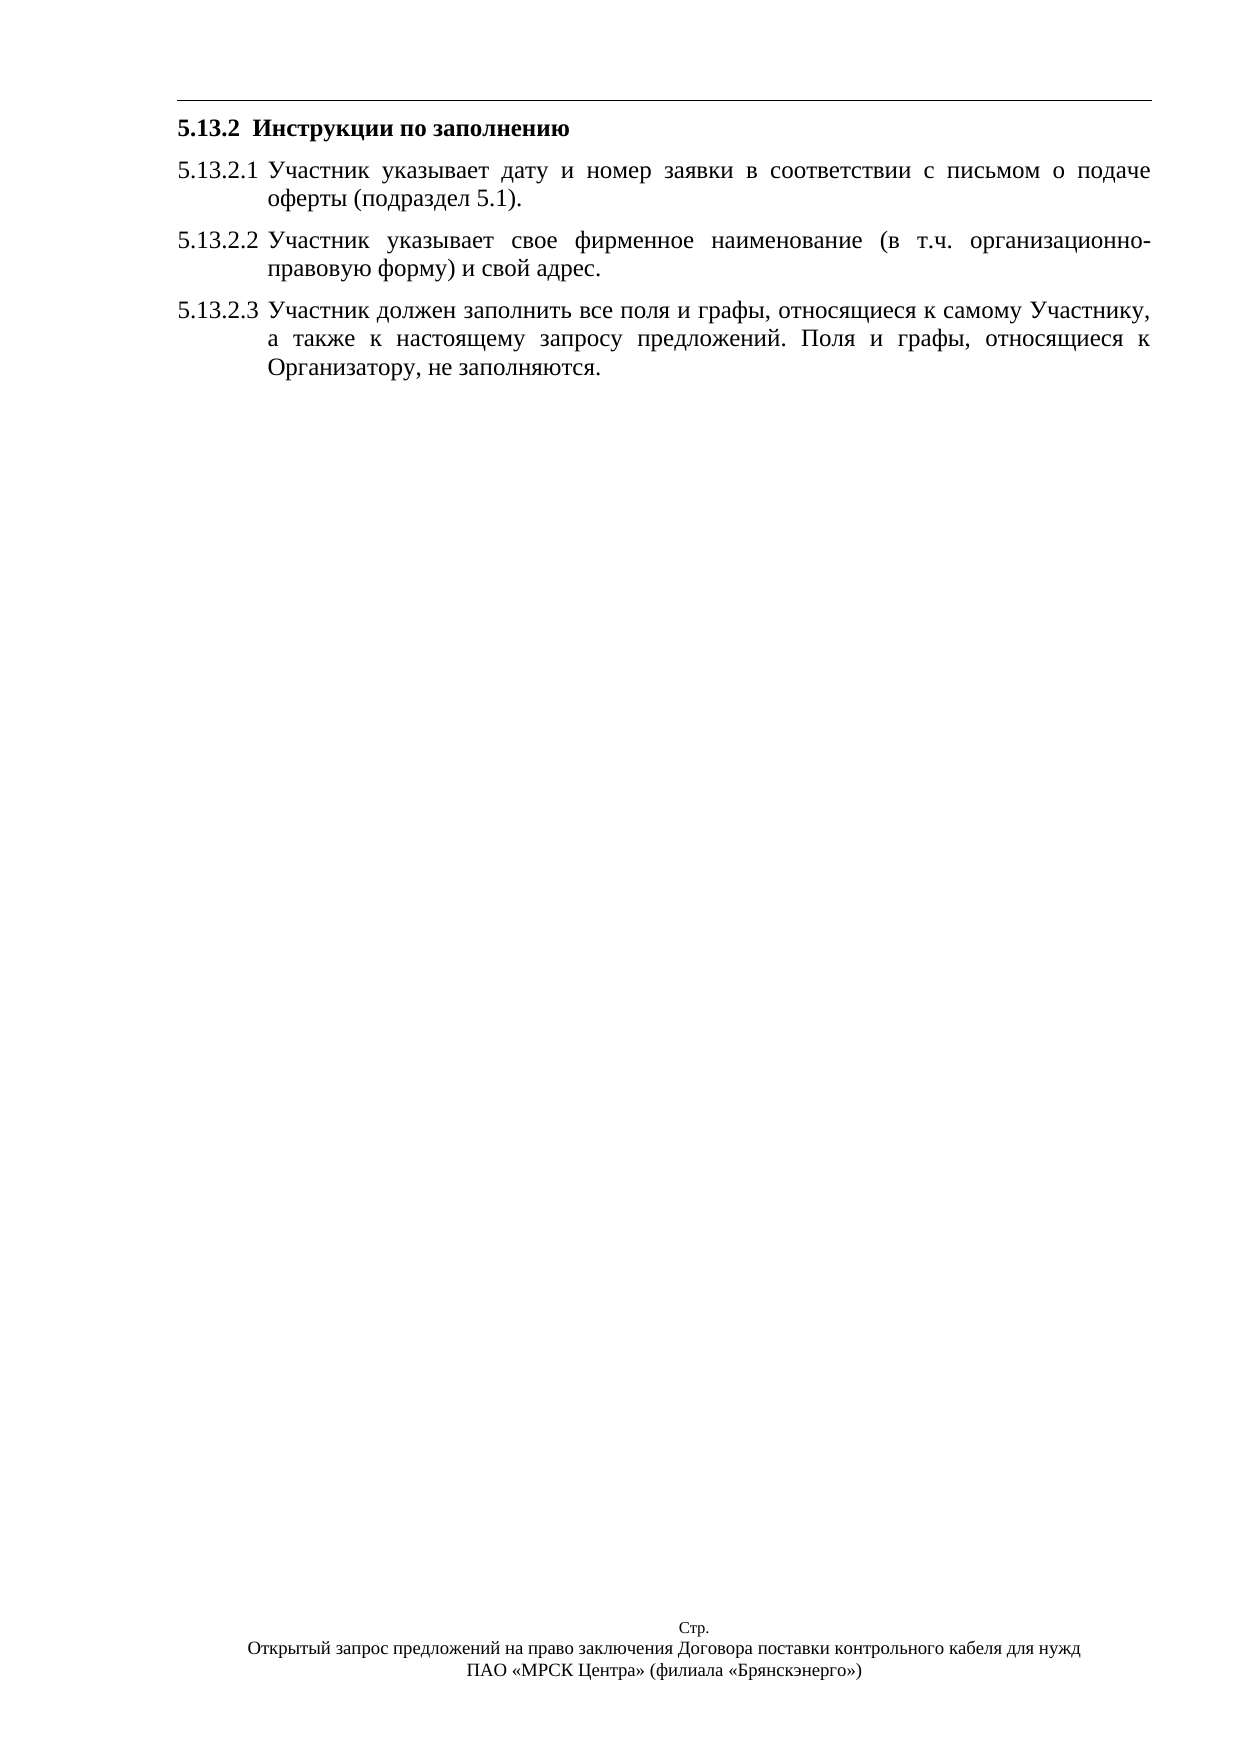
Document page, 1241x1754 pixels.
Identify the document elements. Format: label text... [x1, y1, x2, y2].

subtitle Инструкции по заполнению [177, 113, 1152, 142]
list Участник указывает свое фирменное наименование (в т.ч. организационно-правовую форму) и свой адрес. [177, 225, 1152, 282]
list Участник указывает дату и номер заявки в соответствии с письмом о подаче оферты (подраздел 5.1). [177, 155, 1152, 212]
list Участник должен заполнить все поля и графы, относящиеся к самому Участнику, а также к настоящему запросу предложений. Поля и графы, относящиеся к Организатору, не заполняются. [177, 295, 1152, 381]
